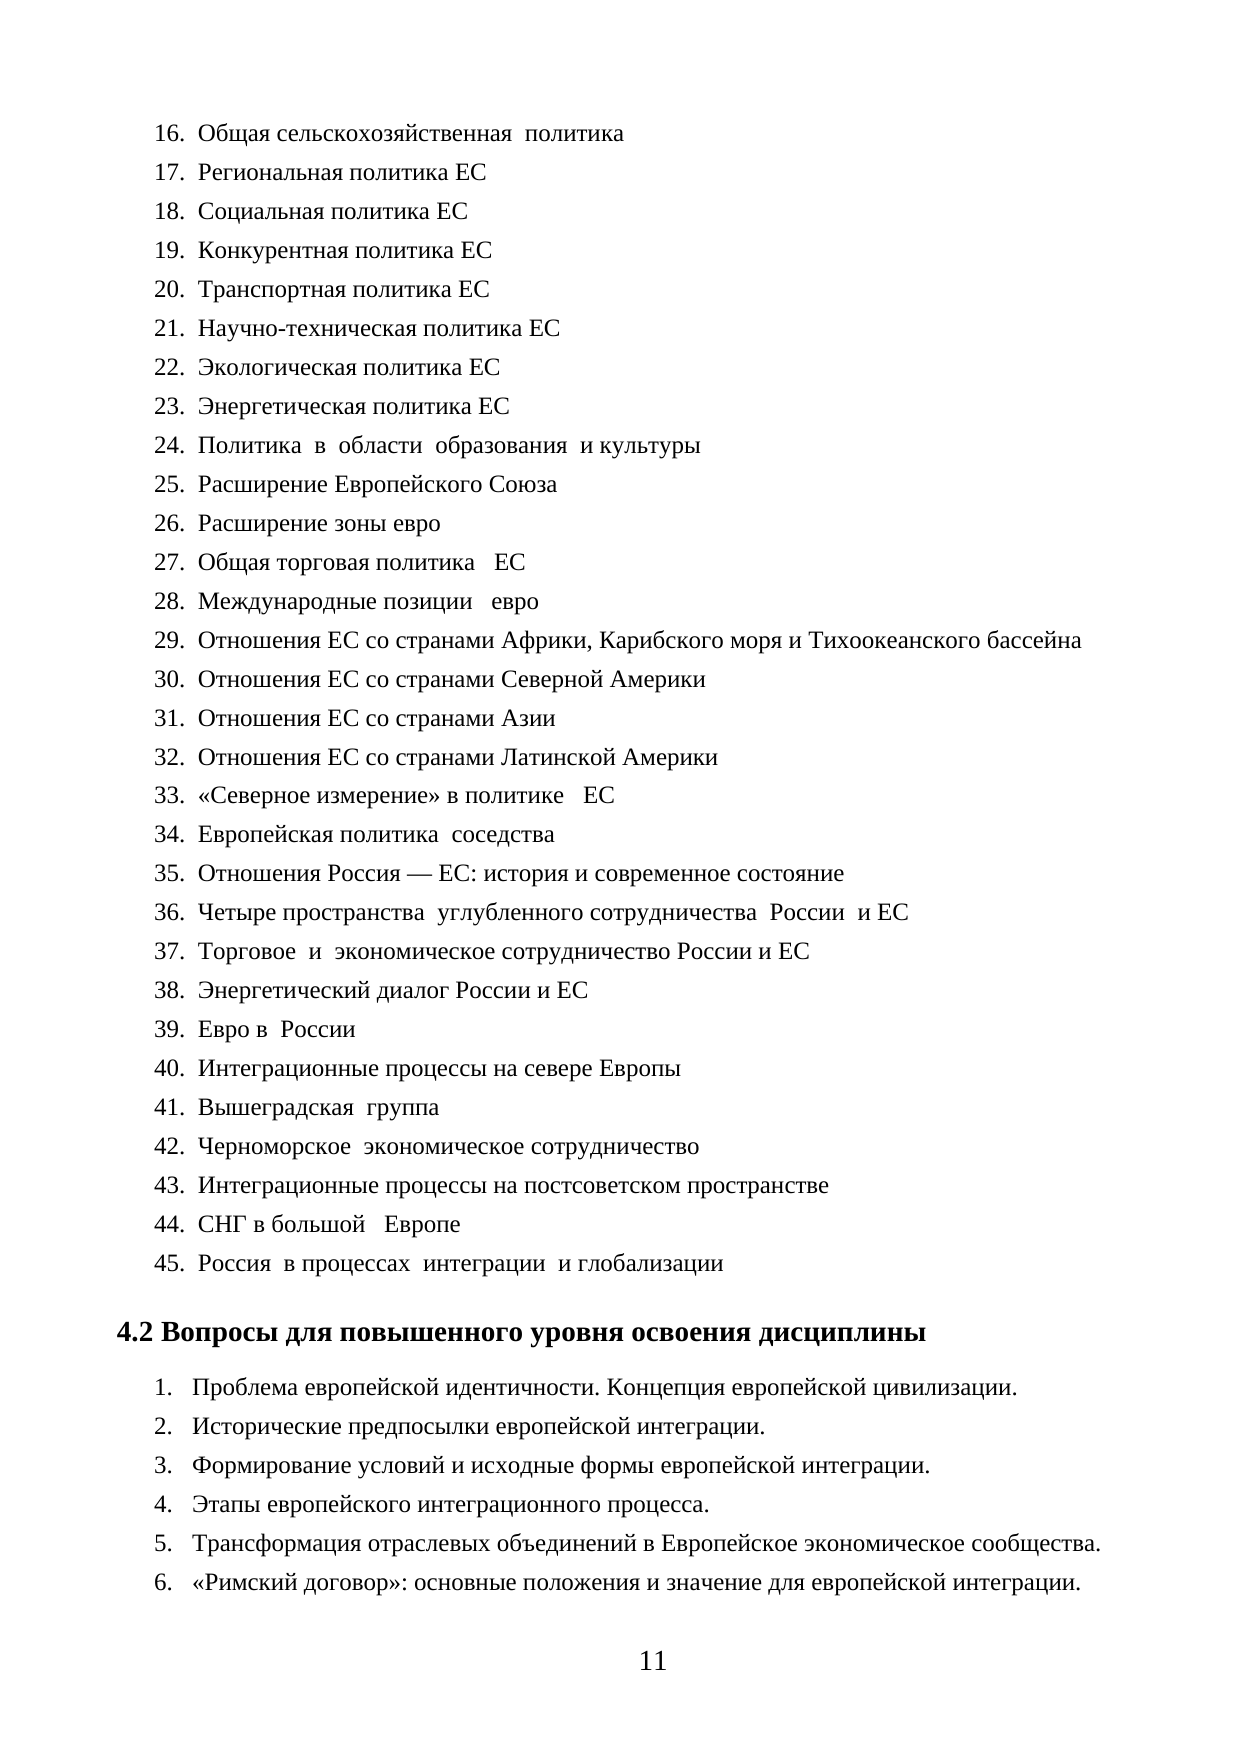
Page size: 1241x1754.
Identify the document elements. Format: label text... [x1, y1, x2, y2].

list Энергетический диалог России и ЕС [154, 975, 1122, 1004]
subtitle Вопросы для повышенного уровня освоения дисциплины [117, 1314, 1038, 1348]
list Социальная политика ЕС [154, 196, 1122, 225]
list Научно-техническая политика ЕС [154, 313, 1122, 342]
list Отношения ЕС со странами Азии [154, 703, 1122, 731]
list Черноморское экономическое сотрудничество [154, 1131, 1122, 1160]
list Политика в области образования и культуры [154, 430, 1122, 459]
list Конкурентная политика ЕС [154, 235, 1122, 264]
list Экологическая политика ЕС [154, 352, 1122, 381]
list СНГ в большой Европе [154, 1209, 1122, 1238]
list Формирование условий и исходные формы европейской интеграции. [154, 1450, 1122, 1478]
list Европейская политика соседства [154, 819, 1122, 848]
list Отношения Россия — ЕС: история и современное состояние [154, 858, 1122, 887]
list Энергетическая политика ЕС [154, 391, 1122, 420]
list Торговое и экономическое сотрудничество России и ЕС [154, 936, 1122, 965]
list Транспортная политика ЕС [154, 274, 1122, 303]
list Исторические предпосылки европейской интеграции. [154, 1411, 1122, 1439]
list Отношения ЕС со странами Северной Америки [154, 664, 1122, 692]
list «Северное измерение» в политике ЕС [154, 781, 1122, 809]
list Россия в процессах интеграции и глобализации [154, 1248, 1122, 1277]
list Общая сельскохозяйственная политика [154, 118, 1122, 147]
list Четыре пространства углубленного сотрудничества России и ЕС [154, 897, 1122, 926]
list Интеграционные процессы на севере Европы [154, 1053, 1122, 1082]
list Проблема европейской идентичности. Концепция европейской цивилизации. [154, 1372, 1122, 1401]
list Международные позиции евро [154, 586, 1122, 614]
list Евро в России [154, 1014, 1122, 1043]
list Общая торговая политика ЕС [154, 547, 1122, 576]
list Отношения ЕС со странами Африки, Карибского моря и Тихоокеанского бассейна [154, 625, 1122, 653]
list «Римский договор»: основные положения и значение для европейской интеграции. [154, 1567, 1122, 1595]
list Этапы европейского интеграционного процесса. [154, 1489, 1122, 1517]
list Вышеградская группа [154, 1092, 1122, 1121]
list Расширение зоны евро [154, 508, 1122, 537]
list Расширение Европейского Союза [154, 469, 1122, 498]
list Отношения ЕС со странами Латинской Америки [154, 742, 1122, 770]
list Трансформация отраслевых объединений в Европейское экономическое сообщества. [154, 1528, 1122, 1556]
list Региональная политика ЕС [154, 157, 1122, 186]
list Интеграционные процессы на постсоветском пространстве [154, 1170, 1122, 1199]
